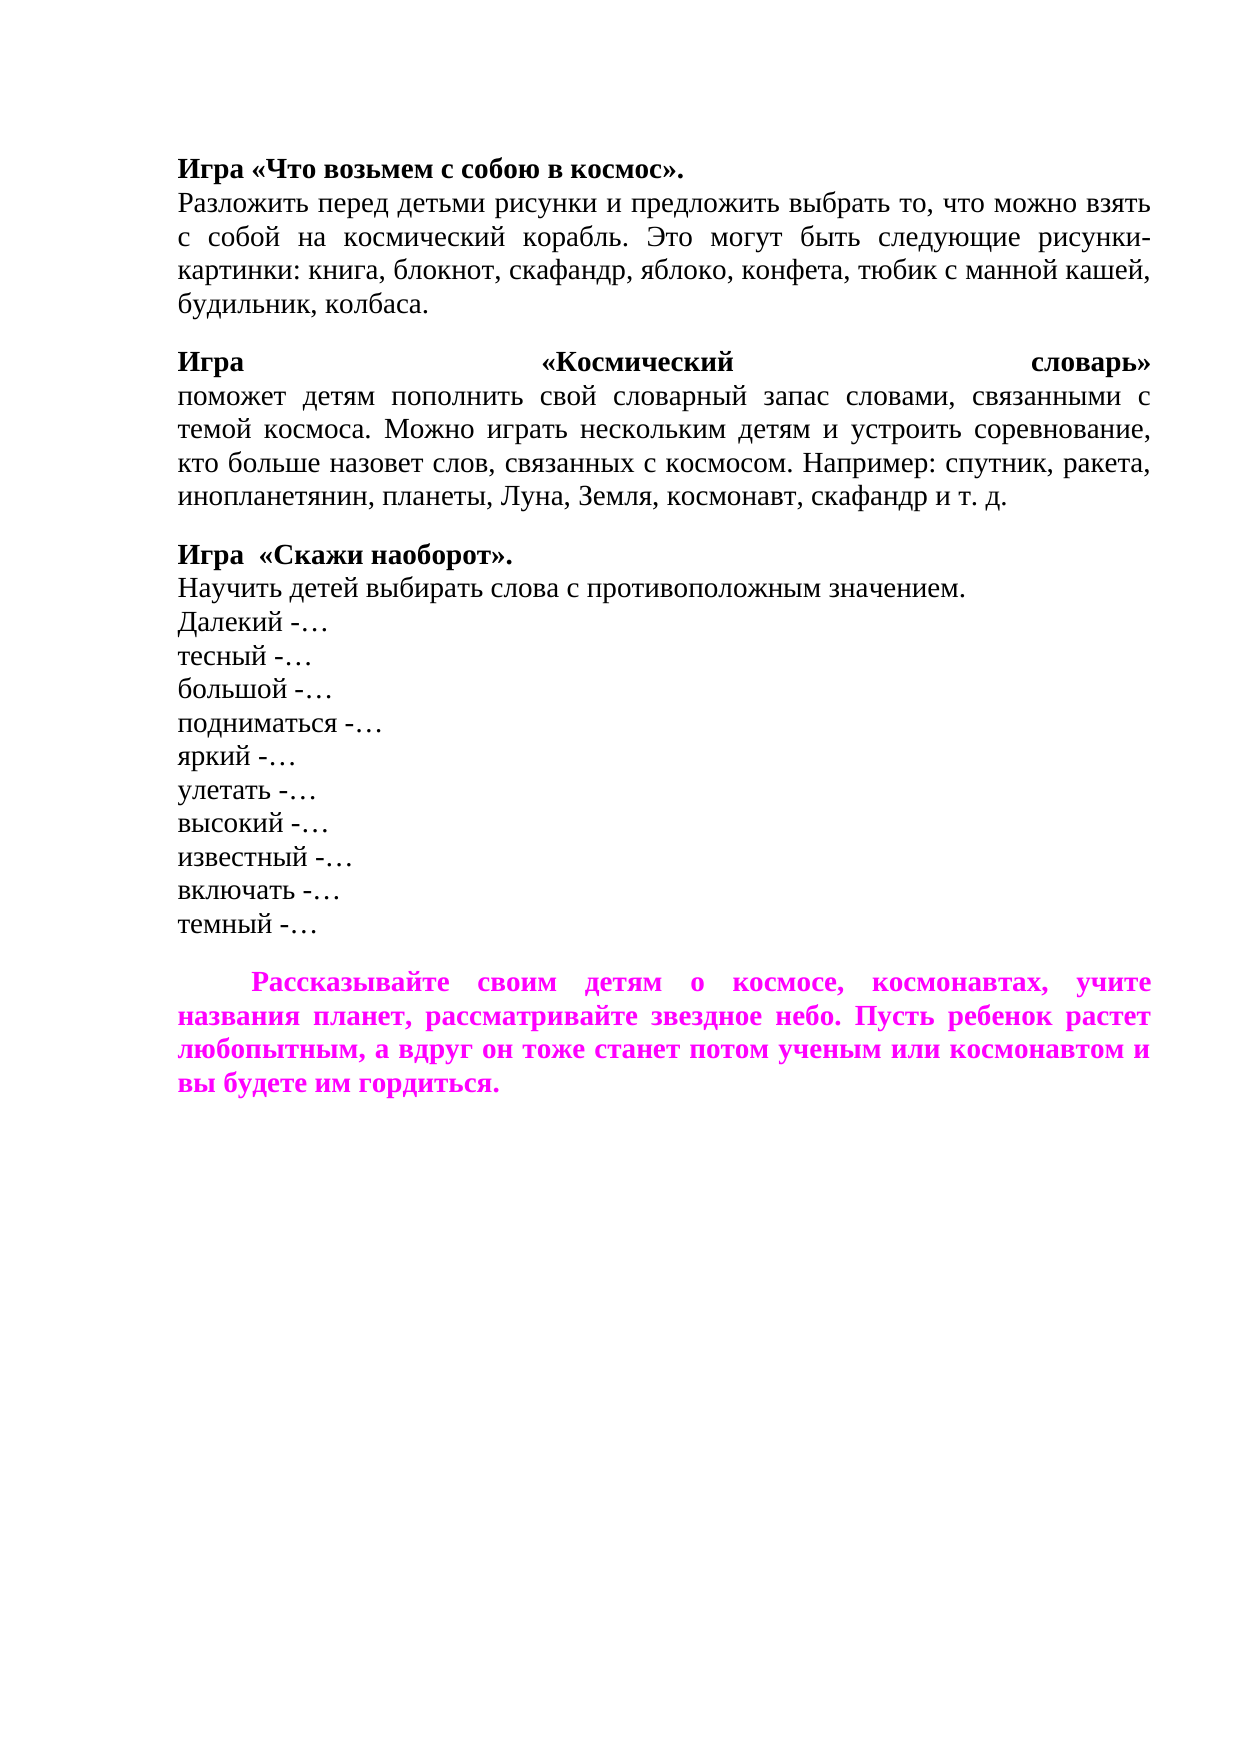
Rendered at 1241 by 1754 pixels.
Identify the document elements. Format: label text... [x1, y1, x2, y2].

text тесный -… [177, 638, 1152, 671]
text Рассказывайте своим детям о космосе, космонавтах, учите названия планет, рассматривайте звездное небо. Пусть ребенок растет любопытным, а вдруг он тоже станет потом ученым или космонавтом и вы будете им гордиться. [177, 964, 1152, 1099]
text большой -… [177, 671, 1152, 705]
text Разложить перед детьми рисунки и предложить выбрать то, что можно взять с собой на космический корабль. Это могут быть следующие рисунки-картинки: книга, блокнот, скафандр, яблоко, конфета, тюбик с манной кашей, будильник, колбаса. [177, 185, 1152, 319]
text высокий -… [177, 805, 1152, 839]
text известный -… [177, 839, 1152, 872]
text улетать -… [177, 772, 1152, 805]
text Научить детей выбирать слова с противоположным значением. [177, 571, 1152, 604]
text Игра «Космический словарь» поможет детям пополнить свой словарный запас словами, связанными с темой космоса. Можно играть нескольким детям и устроить соревнование, кто больше назовет слов, связанных с космосом. Например: спутник, ракета, инопланетянин, планеты, Луна, Земля, космонавт, скафандр и т. д. [177, 344, 1152, 512]
text Игра «Скажи наоборот». [177, 537, 1152, 571]
text яркий -… [177, 738, 1152, 772]
text Далекий -… [177, 604, 1152, 638]
text Игра «Что возьмем с собою в космос». [177, 152, 1152, 185]
text подниматься -… [177, 705, 1152, 738]
text темный -… [177, 906, 1152, 939]
text включать -… [177, 872, 1152, 906]
